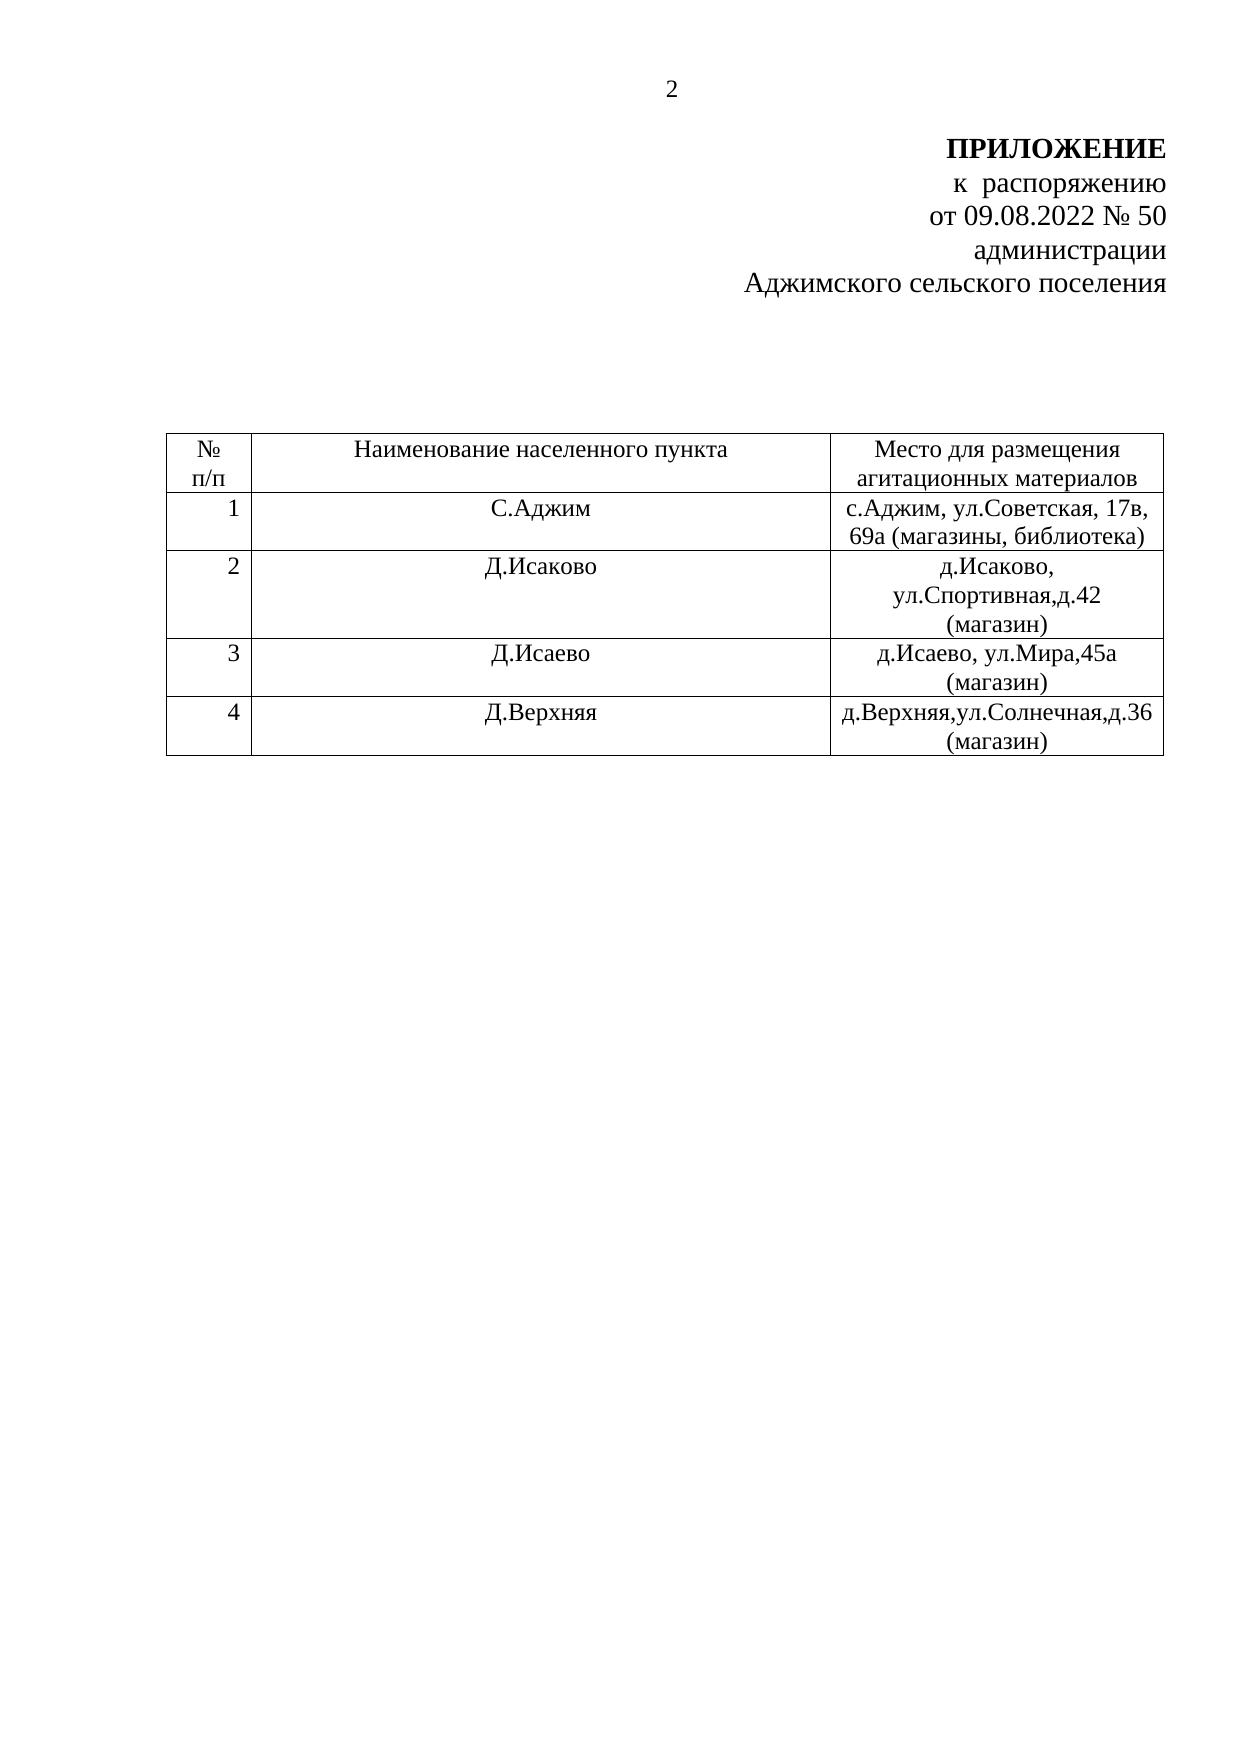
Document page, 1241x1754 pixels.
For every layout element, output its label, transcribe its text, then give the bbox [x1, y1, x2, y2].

table_cell Д.Исаево [252, 639, 830, 696]
table_cell 3 [167, 639, 251, 696]
table_cell с.Аджим, ул.Советская, 17в, 69а (магазины, библиотека) [831, 493, 1163, 550]
table_cell д.Исаково, ул.Спортивная,д.42 (магазин) [831, 551, 1163, 637]
table_cell д.Верхняя,ул.Солнечная,д.36 (магазин) [831, 697, 1163, 754]
table_header Наименование населенного пункта [252, 434, 830, 492]
text от 09.08.2022 № 50 [177, 198, 1167, 232]
text ПРИЛОЖЕНИЕ [177, 131, 1167, 165]
table_cell 2 [167, 551, 251, 637]
table_header Место для размещения агитационных материалов [831, 434, 1163, 492]
table_cell С.Аджим [252, 493, 830, 550]
table_cell Д.Верхняя [252, 697, 830, 754]
table_cell 1 [167, 493, 251, 550]
table_cell 4 [167, 697, 251, 754]
table_cell Д.Исаково [252, 551, 830, 637]
table_cell д.Исаево, ул.Мира,45а (магазин) [831, 639, 1163, 696]
text к распоряжению [177, 165, 1167, 198]
text Аджимского сельского поселения [177, 265, 1167, 299]
text администрации [177, 232, 1167, 265]
table_header № п/п [167, 434, 251, 492]
